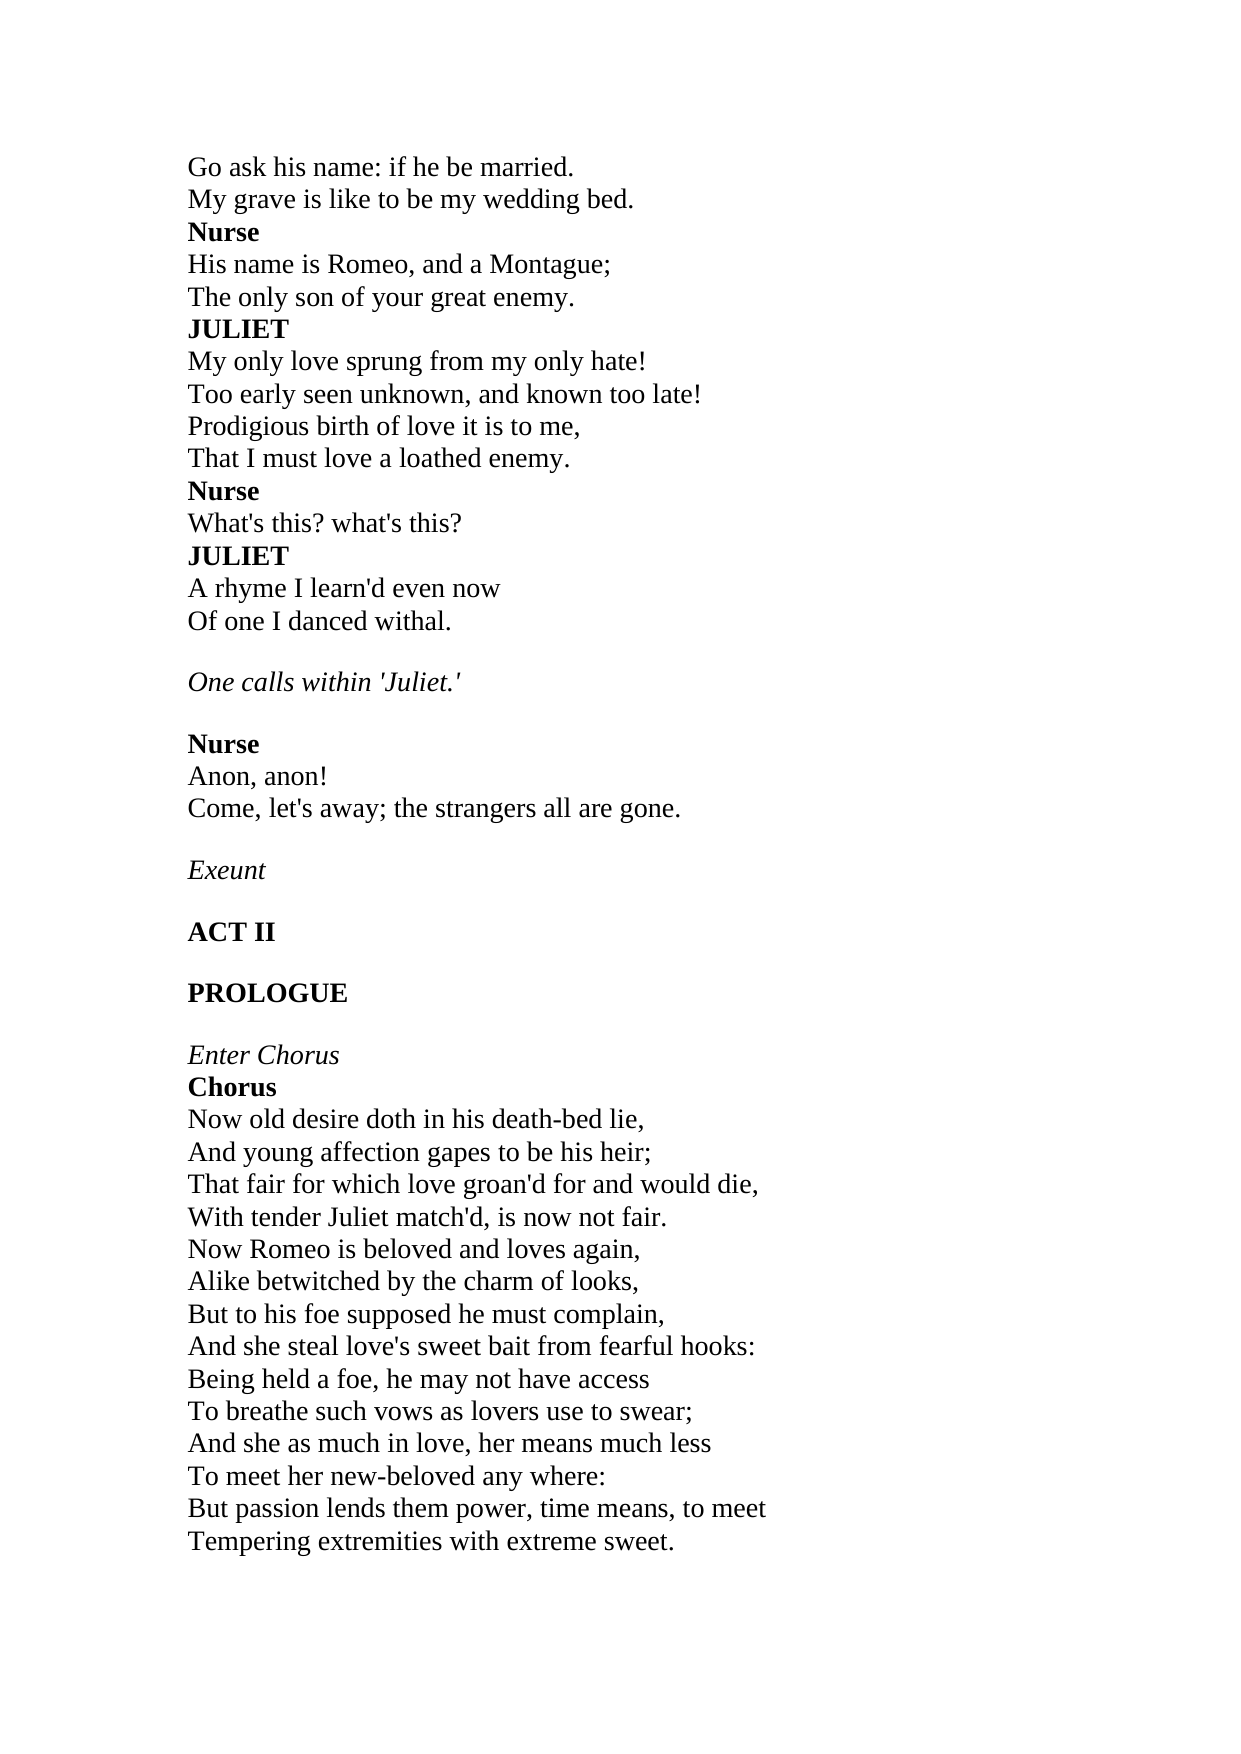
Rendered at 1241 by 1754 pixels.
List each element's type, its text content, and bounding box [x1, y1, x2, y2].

text Go ask his name: if he be married. My grave is like to be my wedding bed. [187, 150, 1053, 215]
text Nurse [187, 215, 1053, 247]
text What's this? what's this? [187, 506, 1053, 539]
text ACT II [187, 914, 1053, 947]
text Now old desire doth in his death-bed lie, And young affection gapes to be his heir; That fair for which love groan'd for and would die, With tender Juliet match'd, is now not fair. Now Romeo is beloved and loves again, Alike betwitched by the charm of looks, But to his foe supposed he must complain, And she steal love's sweet bait from fearful hooks: Being held a foe, he may not have access To breathe such vows as lovers use to swear; And she as much in love, her means much less To meet her new-beloved any where: But passion lends them power, time means, to meet Tempering extremities with extreme sweet. [187, 1102, 1053, 1556]
text Chorus [187, 1070, 1053, 1102]
text Nurse [187, 474, 1053, 506]
text One calls within 'Juliet.' [187, 665, 1053, 697]
text JULIET [187, 312, 1053, 344]
text Nurse [187, 727, 1053, 759]
text Enter Chorus [187, 1038, 1053, 1070]
text My only love sprung from my only hate! Too early seen unknown, and known too late! Prodigious birth of love it is to me, That I must love a loathed enemy. [187, 344, 1053, 474]
text Exeunt [187, 853, 1053, 885]
text A rhyme I learn'd even now Of one I danced withal. [187, 571, 1053, 636]
text Anon, anon! Come, let's away; the strangers all are gone. [187, 759, 1053, 824]
text PROLOGUE [187, 976, 1053, 1008]
text His name is Romeo, and a Montague; The only son of your great enemy. [187, 247, 1053, 312]
text JULIET [187, 539, 1053, 571]
